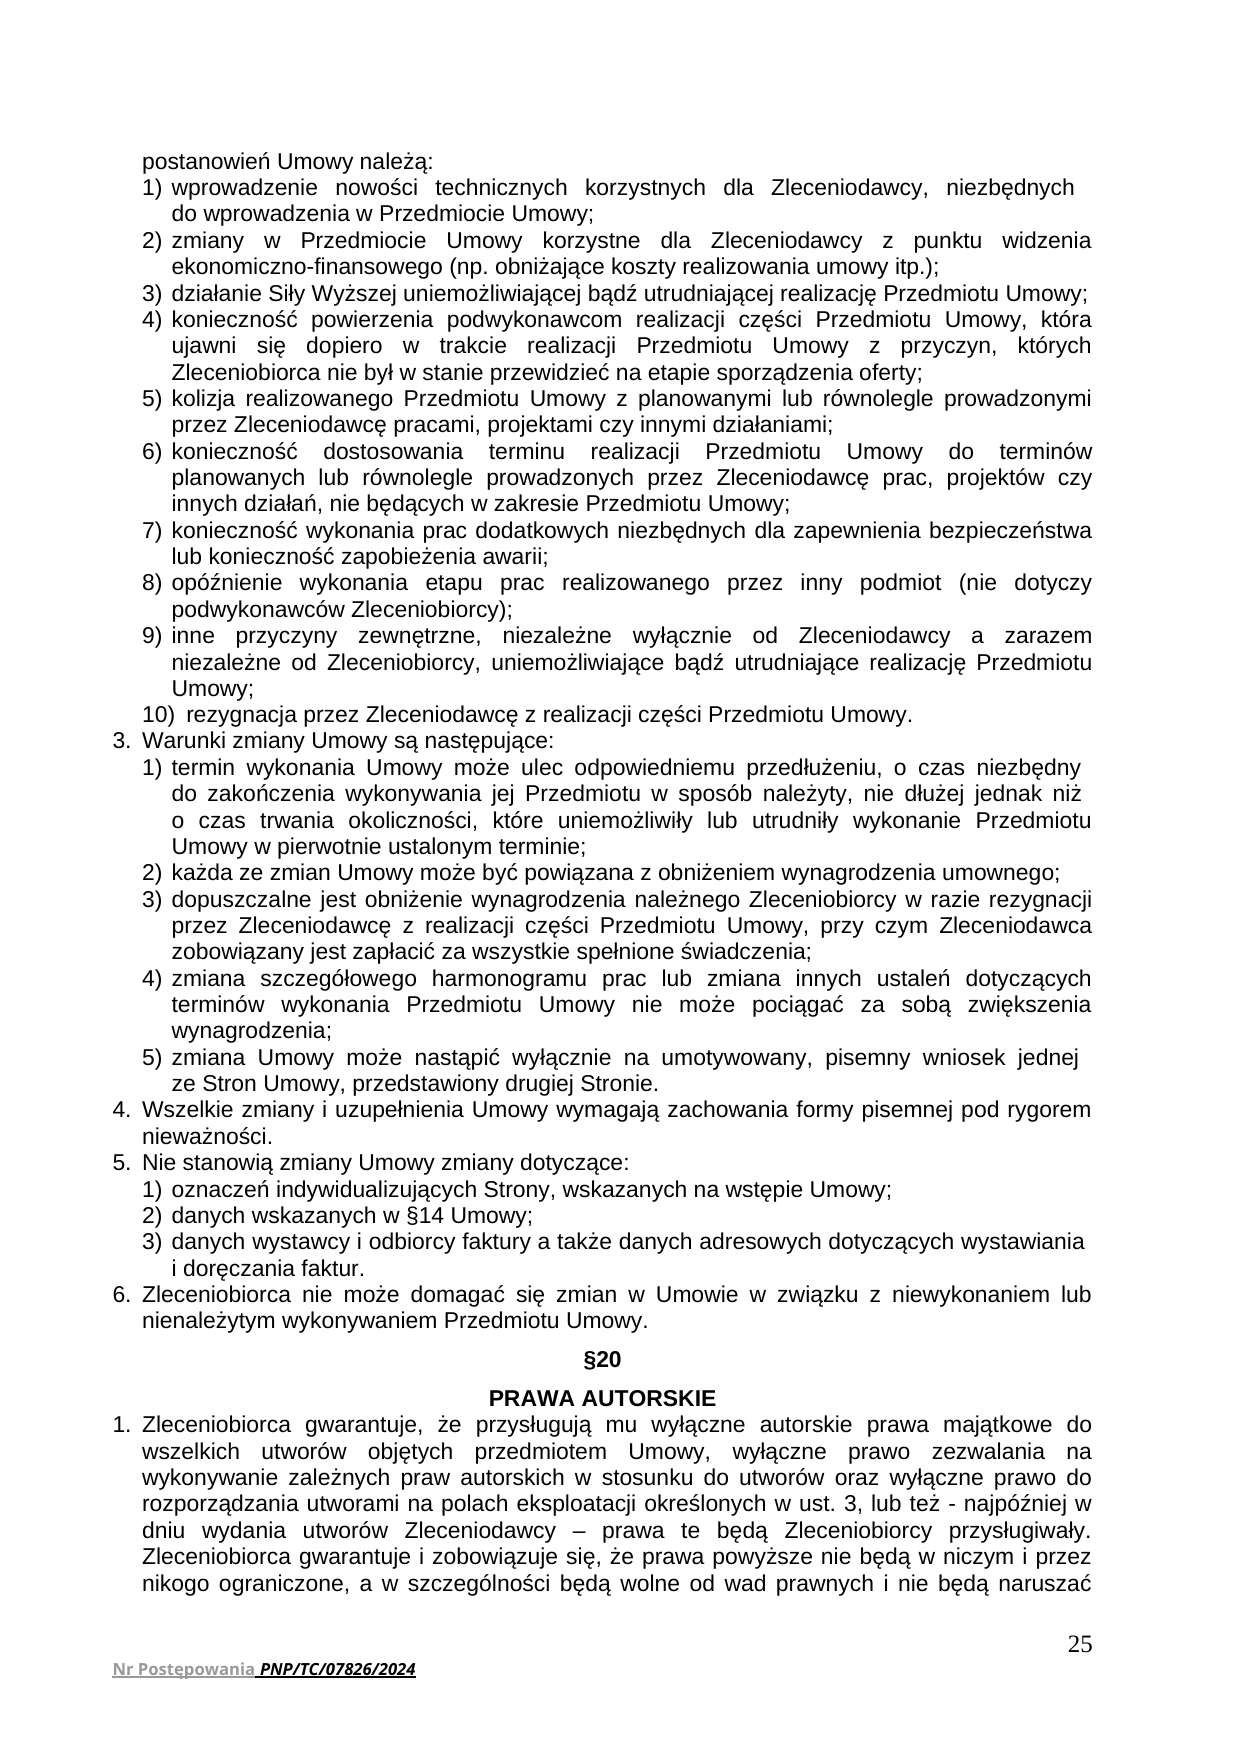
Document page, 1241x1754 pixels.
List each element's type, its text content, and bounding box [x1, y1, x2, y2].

list Nie stanowią zmiany Umowy zmiany dotyczące: [112, 1149, 1092, 1176]
list oznaczeń indywidualizujących Strony, wskazanych na wstępie Umowy; [142, 1176, 1092, 1202]
list konieczność powierzenia podwykonawcom realizacji części Przedmiotu Umowy, która ujawni się dopiero w trakcie realizacji Przedmiotu Umowy z przyczyn, których Zleceniobiorca nie był w stanie przewidzieć na etapie sporządzenia oferty; [142, 306, 1092, 385]
list kolizja realizowanego Przedmiotu Umowy z planowanymi lub równolegle prowadzonymi przez Zleceniodawcę pracami, projektami czy innymi działaniami; [142, 385, 1092, 438]
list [112, 148, 1092, 174]
list danych wystawcy i odbiorcy faktury a także danych adresowych dotyczących wystawiania i doręczania faktur. [142, 1228, 1092, 1281]
list danych wskazanych w §14 Umowy; [142, 1202, 1092, 1228]
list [112, 1411, 1092, 1596]
list Wszelkie zmiany i uzupełnienia Umowy wymagają zachowania formy pisemnej pod rygorem nieważności. [112, 1096, 1092, 1149]
list wprowadzenie nowości technicznych korzystnych dla Zleceniodawcy, niezbędnych do wprowadzenia w Przedmiocie Umowy; [142, 174, 1092, 227]
list termin wykonania Umowy może ulec odpowiedniemu przedłużeniu, o czas niezbędny do zakończenia wykonywania jej Przedmiotu w sposób należyty, nie dłużej jednak niż o czas trwania okoliczności, które uniemożliwiły lub utrudniły wykonanie Przedmiotu Umowy w pierwotnie ustalonym terminie; [142, 754, 1092, 859]
list dopuszczalne jest obniżenie wynagrodzenia należnego Zleceniobiorcy w razie rezygnacji przez Zleceniodawcę z realizacji części Przedmiotu Umowy, przy czym Zleceniodawca zobowiązany jest zapłacić za wszystkie spełnione świadczenia; [142, 886, 1092, 965]
list działanie Siły Wyższej uniemożliwiającej bądź utrudniającej realizację Przedmiotu Umowy; [142, 279, 1092, 306]
list rezygnacja przez Zleceniodawcę z realizacji części Przedmiotu Umowy. [142, 701, 1092, 727]
list konieczność wykonania prac dodatkowych niezbędnych dla zapewnienia bezpieczeństwa lub konieczność zapobieżenia awarii; [142, 517, 1092, 569]
list konieczność dostosowania terminu realizacji Przedmiotu Umowy do terminów planowanych lub równolegle prowadzonych przez Zleceniodawcę prac, projektów czy innych działań, nie będących w zakresie Przedmiotu Umowy; [142, 438, 1092, 517]
list opóźnienie wykonania etapu prac realizowanego przez inny podmiot (nie dotyczy podwykonawców Zleceniobiorcy); [142, 569, 1092, 622]
list Warunki zmiany Umowy są następujące: [112, 727, 1092, 754]
list zmiana Umowy może nastąpić wyłącznie na umotywowany, pisemny wniosek jednej ze Stron Umowy, przedstawiony drugiej Stronie. [142, 1044, 1092, 1096]
list inne przyczyny zewnętrzne, niezależne wyłącznie od Zleceniodawcy a zarazem niezależne od Zleceniobiorcy, uniemożliwiające bądź utrudniające realizację Przedmiotu Umowy; [142, 622, 1092, 701]
list zmiany w Przedmiocie Umowy korzystne dla Zleceniodawcy z punktu widzenia ekonomiczno-finansowego (np. obniżające koszty realizowania umowy itp.); [142, 227, 1092, 279]
list Zleceniobiorca nie może domagać się zmian w Umowie w związku z niewykonaniem lub nienależytym wykonywaniem Przedmiotu Umowy. [112, 1281, 1092, 1334]
text §20 [112, 1346, 1092, 1372]
list każda ze zmian Umowy może być powiązana z obniżeniem wynagrodzenia umownego; [142, 859, 1092, 886]
text PRAWA AUTORSKIE [112, 1385, 1092, 1411]
list zmiana szczegółowego harmonogramu prac lub zmiana innych ustaleń dotyczących terminów wykonania Przedmiotu Umowy nie może pociągać za sobą zwiększenia wynagrodzenia; [142, 965, 1092, 1044]
